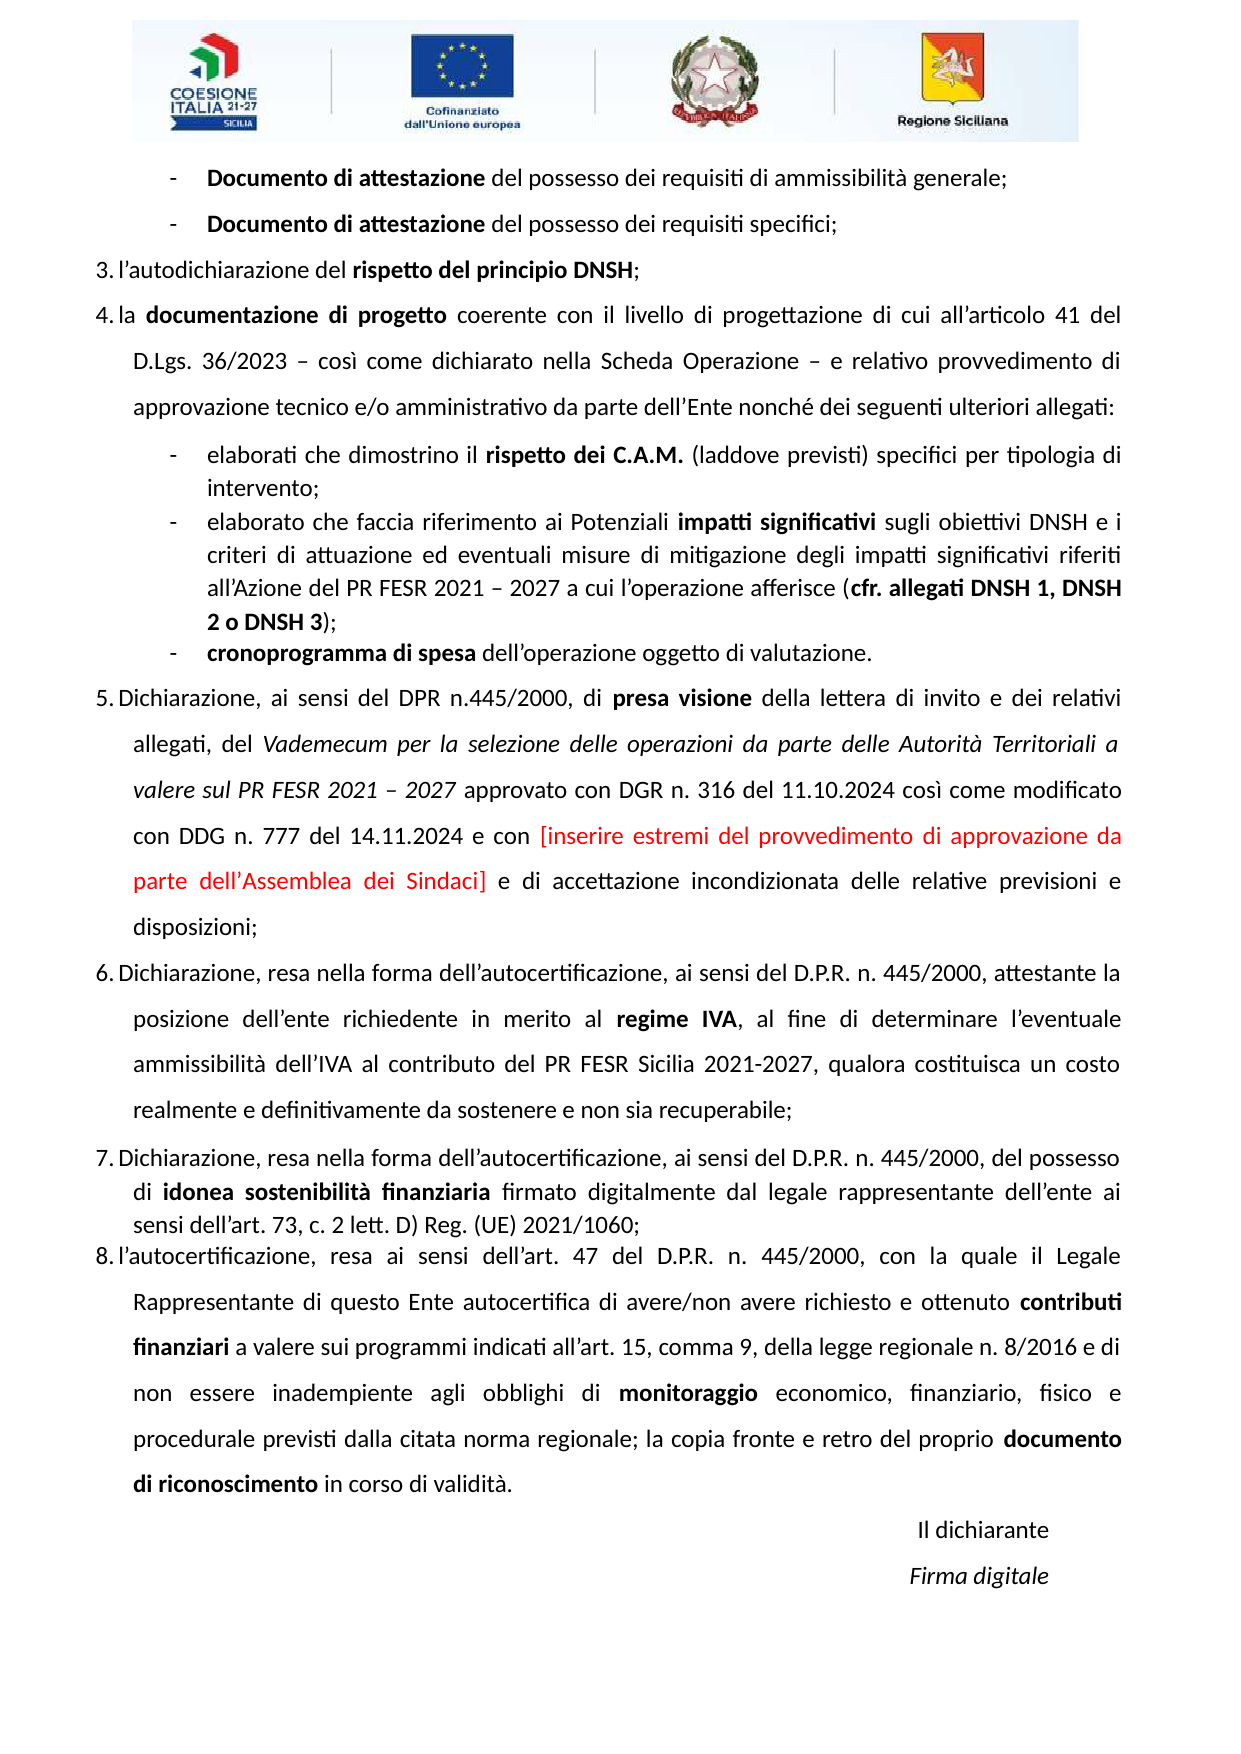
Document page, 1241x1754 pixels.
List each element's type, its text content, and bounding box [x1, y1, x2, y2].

list cronoprogramma di spesa dell’operazione oggetto di valutazione. [169, 637, 1122, 667]
list elaborato che faccia riferimento ai Potenziali impatti significativi sugli obiettivi DNSH e i criteri di attuazione ed eventuali misure di mitigazione degli impatti significativi riferiti all’Azione del PR FESR 2021 – 2027 a cui l’operazione afferisce (cfr. allegati DNSH 1, DNSH 2 o DNSH 3); [169, 503, 1122, 637]
picture [131, 20, 1079, 142]
list l’autodichiarazione del rispetto del principio DNSH; [95, 254, 1122, 284]
text Il dichiarante [118, 1514, 1049, 1545]
list Dichiarazione, resa nella forma dell’autocertificazione, ai sensi del D.P.R. n. 445/2000, attestante la posizione dell’ente richiedente in merito al regime IVA, al fine di determinare l’eventuale ammissibilità dell’IVA al contributo del PR FESR Sicilia 2021-2027, qualora costituisca un costo realmente e definitivamente da sostenere e non sia recuperabile; [95, 957, 1122, 1125]
list Dichiarazione, resa nella forma dell’autocertificazione, ai sensi del D.P.R. n. 445/2000, del possesso di idonea sostenibilità finanziaria firmato digitalmente dal legale rappresentante dell’ente ai sensi dell’art. 73, c. 2 lett. D) Reg. (UE) 2021/1060; [95, 1140, 1122, 1240]
text Firma digitale [118, 1560, 1049, 1591]
list elaborati che dimostrino il rispetto dei C.A.M. (laddove previsti) specifici per tipologia di intervento; [169, 437, 1122, 503]
list la documentazione di progetto coerente con il livello di progettazione di cui all’articolo 41 del D.Lgs. 36/2023 – così come dichiarato nella Scheda Operazione – e relativo provvedimento di approvazione tecnico e/o amministrativo da parte dell’Ente nonché dei seguenti ulteriori allegati: [95, 300, 1122, 422]
list Dichiarazione, ai sensi del DPR n.445/2000, di presa visione della lettera di invito e dei relativi allegati, del Vademecum per la selezione delle operazioni da parte delle Autorità Territoriali a valere sul PR FESR 2021 – 2027 approvato con DGR n. 316 del 11.10.2024 così come modificato con DDG n. 777 del 14.11.2024 e con [inserire estremi del provvedimento di approvazione da parte dell’Assemblea dei Sindaci] e di accettazione incondizionata delle relative previsioni e disposizioni; [95, 683, 1122, 942]
list l’autocertificazione, resa ai sensi dell’art. 47 del D.P.R. n. 445/2000, con la quale il Legale Rappresentante di questo Ente autocertifica di avere/non avere richiesto e ottenuto contributi finanziari a valere sui programmi indicati all’art. 15, comma 9, della legge regionale n. 8/2016 e di non essere inadempiente agli obblighi di monitoraggio economico, finanziario, fisico e procedurale previsti dalla citata norma regionale; la copia fronte e retro del proprio documento di riconoscimento in corso di validità. [95, 1240, 1122, 1499]
list Documento di attestazione del possesso dei requisiti specifici; [169, 208, 1122, 239]
list Documento di attestazione del possesso dei requisiti di ammissibilità generale; [169, 162, 1122, 193]
